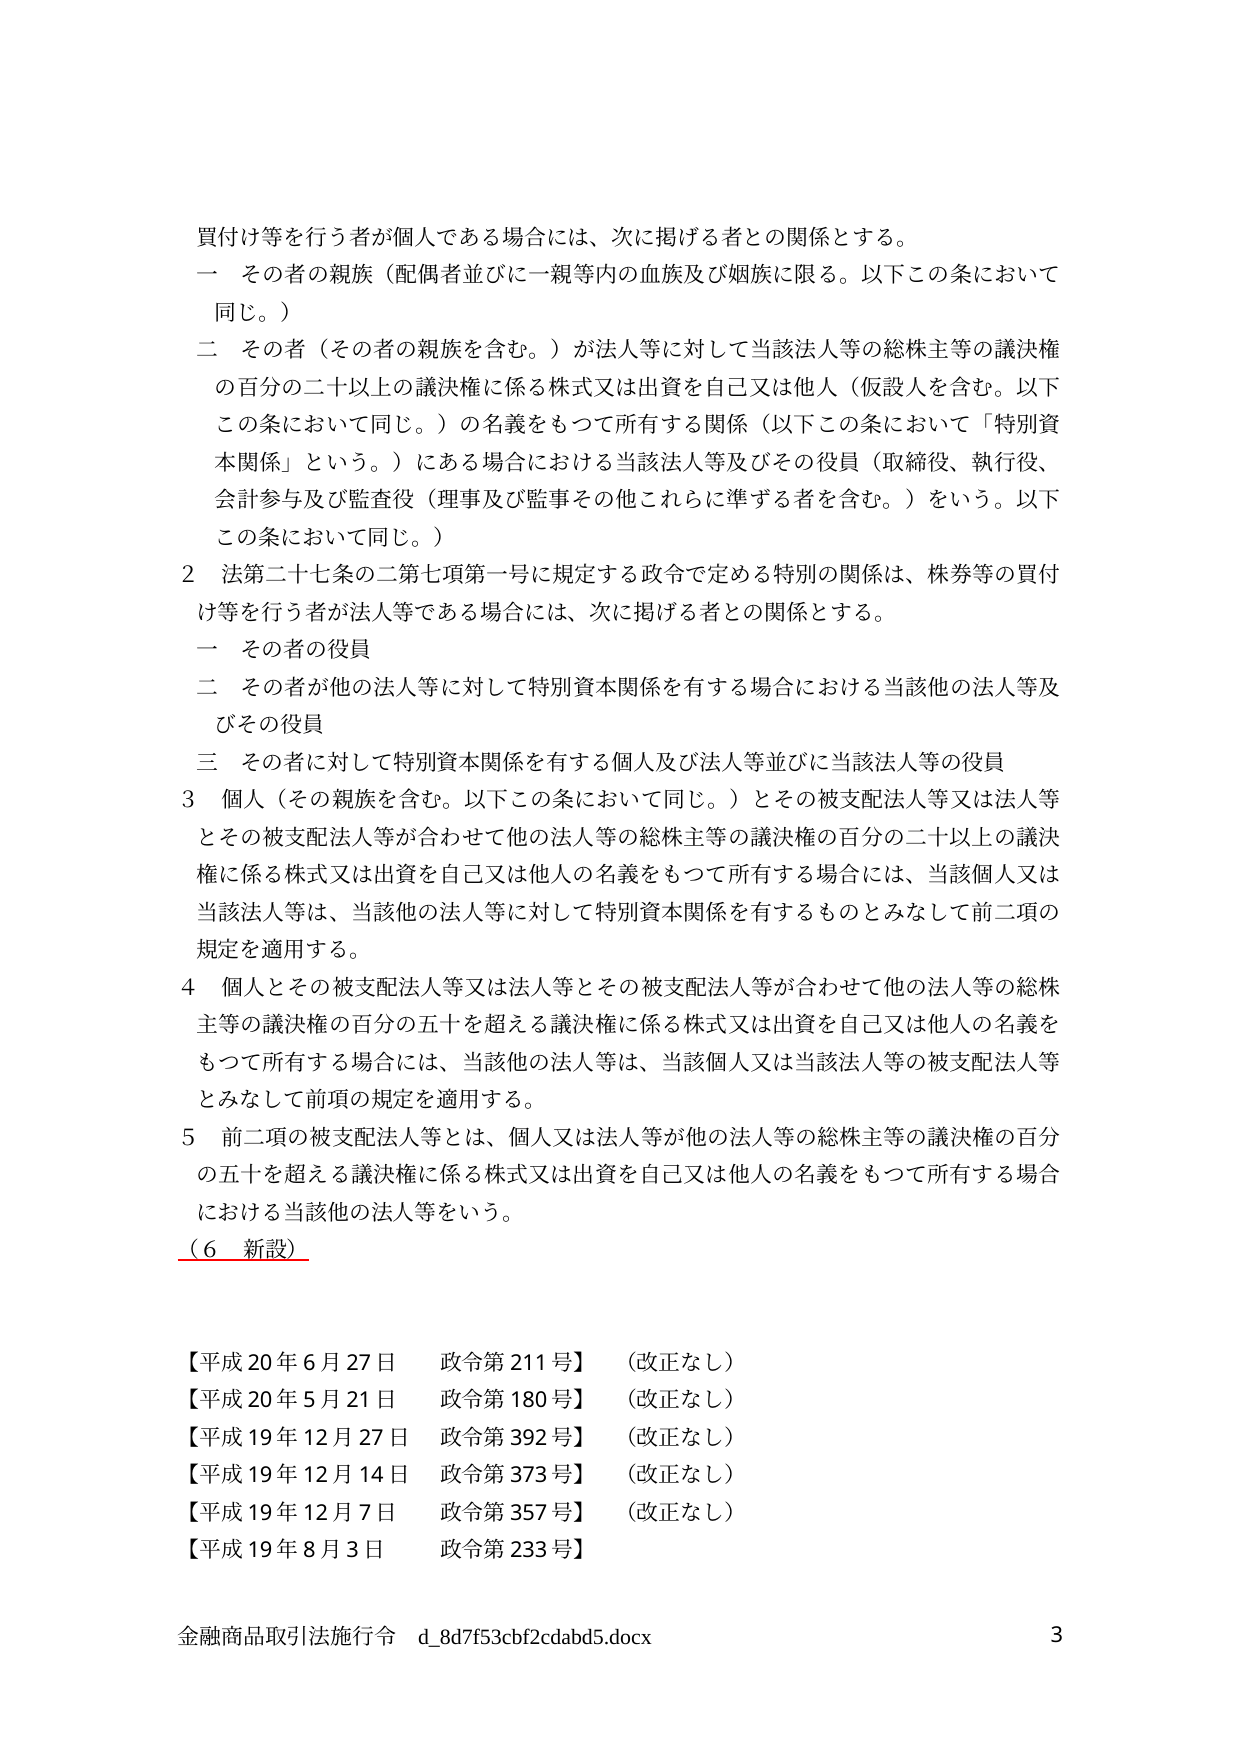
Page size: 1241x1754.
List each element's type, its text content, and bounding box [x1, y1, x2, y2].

text 一 その者の親族（配偶者並びに一親等内の血族及び姻族に限る。以下この条において同じ。） [196, 254, 1063, 329]
text ２ 法第二十七条の二第七項第一号に規定する政令で定める特別の関係は、株券等の買付け等を行う者が法人等である場合には、次に掲げる者との関係とする。 [177, 554, 1063, 629]
text 三 その者に対して特別資本関係を有する個人及び法人等並びに当該法人等の役員 [196, 742, 1063, 779]
text 【平成19年8月3日 政令第233号】 [177, 1529, 1063, 1567]
text 二 その者（その者の親族を含む。）が法人等に対して当該法人等の総株主等の議決権の百分の二十以上の議決権に係る株式又は出資を自己又は他人（仮設人を含む。以下この条において同じ。）の名義をもつて所有する関係（以下この条において「特別資本関係」という。）にある場合における当該法人等及びその役員（取締役、執行役、会計参与及び監査役（理事及び監事その他これらに準ずる者を含む。）をいう。以下この条において同じ。） [196, 329, 1063, 554]
text （６ 新設） [177, 1229, 1063, 1267]
text 【平成20年6月27日 政令第211号】 （改正なし） [177, 1342, 1063, 1379]
text 【平成19年12月14日 政令第373号】 （改正なし） [177, 1454, 1063, 1492]
text 二 その者が他の法人等に対して特別資本関係を有する場合における当該他の法人等及びその役員 [196, 667, 1063, 742]
text 一 その者の役員 [196, 629, 1063, 667]
text 【平成19年12月7日 政令第357号】 （改正なし） [177, 1492, 1063, 1529]
text 【平成19年12月27日 政令第392号】 （改正なし） [177, 1417, 1063, 1454]
text ４ 個人とその被支配法人等又は法人等とその被支配法人等が合わせて他の法人等の総株主等の議決権の百分の五十を超える議決権に係る株式又は出資を自己又は他人の名義をもつて所有する場合には、当該他の法人等は、当該個人又は当該法人等の被支配法人等とみなして前項の規定を適用する。 [177, 967, 1063, 1117]
text ５ 前二項の被支配法人等とは、個人又は法人等が他の法人等の総株主等の議決権の百分の五十を超える議決権に係る株式又は出資を自己又は他人の名義をもつて所有する場合における当該他の法人等をいう。 [177, 1117, 1063, 1229]
text ３ 個人（その親族を含む。以下この条において同じ。）とその被支配法人等又は法人等とその被支配法人等が合わせて他の法人等の総株主等の議決権の百分の二十以上の議決権に係る株式又は出資を自己又は他人の名義をもつて所有する場合には、当該個人又は当該法人等は、当該他の法人等に対して特別資本関係を有するものとみなして前二項の規定を適用する。 [177, 779, 1063, 967]
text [177, 217, 1063, 254]
text 【平成20年5月21日 政令第180号】 （改正なし） [177, 1379, 1063, 1417]
